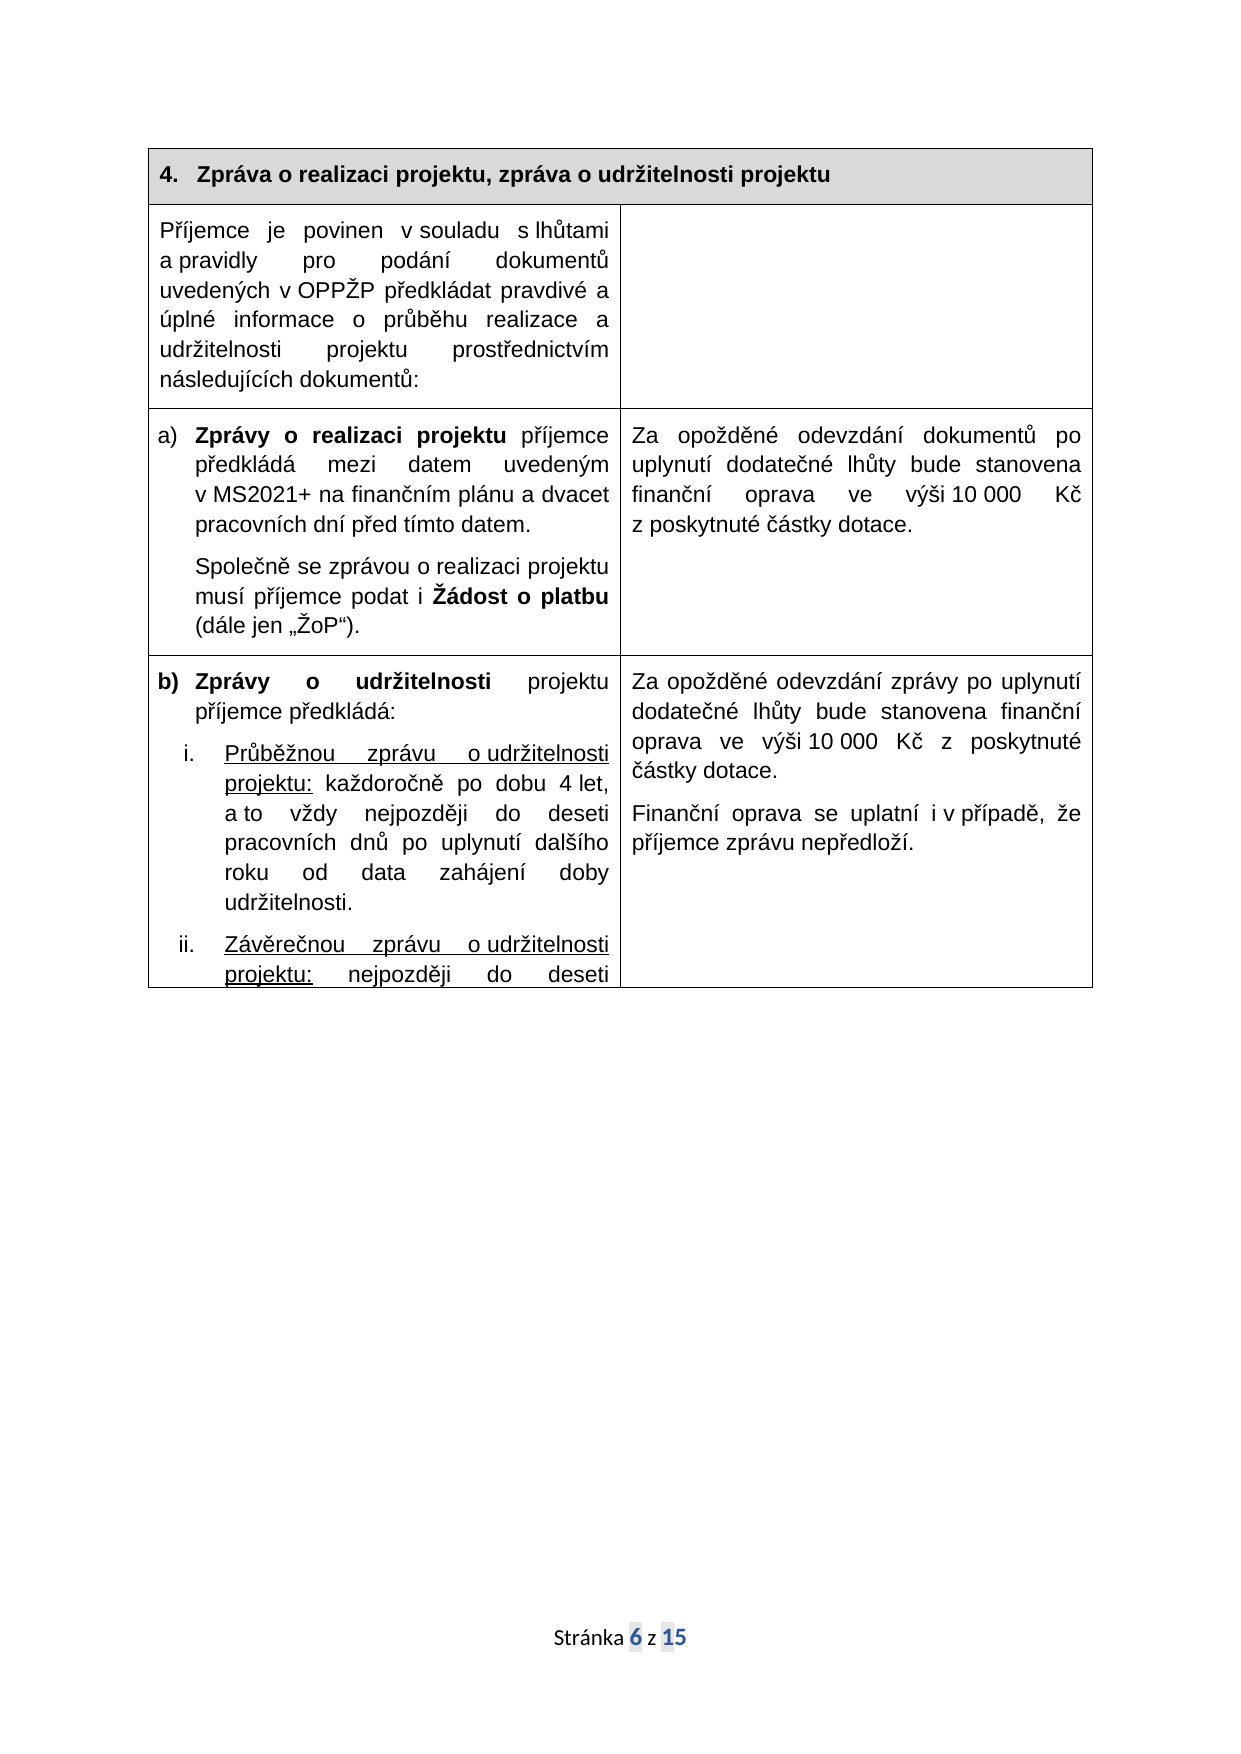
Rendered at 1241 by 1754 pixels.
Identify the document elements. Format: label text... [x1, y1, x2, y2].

table_cell Za opožděné odevzdání zprávy po uplynutí dodatečné lhůty bude stanovena finanční oprava ve výši 10 000 Kč z poskytnuté částky dotace. Finanční oprava se uplatní i v případě, že příjemce zprávu nepředloží. [621, 656, 1092, 987]
table_cell Zprávy o udržitelnosti projektu příjemce předkládá: Průběžnou zprávu o udržitelnosti projektu: každoročně po dobu 4 let, a to vždy nejpozději do deseti pracovních dnů po uplynutí dalšího roku od data zahájení doby udržitelnosti. Závěrečnou zprávu o udržitelnosti projektu: nejpozději do deseti pracovních dnů ode dne ukončení udržitelnosti projektu. [149, 656, 620, 987]
table_cell Zprávy o realizaci projektu příjemce předkládá mezi datem uvedeným v MS2021+ na finančním plánu a dvacet pracovních dní před tímto datem. Společně se zprávou o realizaci projektu musí příjemce podat i Žádost o platbu (dále jen „ŽoP“). [149, 409, 620, 655]
table_cell Zpráva o realizaci projektu, zpráva o udržitelnosti projektu [149, 149, 1092, 204]
table_cell Za opožděné odevzdání dokumentů po uplynutí dodatečné lhůty bude stanovena finanční oprava ve výši 10 000 Kč z poskytnuté částky dotace. [621, 409, 1092, 655]
table_cell [621, 205, 1092, 408]
table_cell Příjemce je povinen v souladu s lhůtami a pravidly pro podání dokumentů uvedených v OPPŽP předkládat pravdivé a úplné informace o průběhu realizace a udržitelnosti projektu prostřednictvím následujících dokumentů: [149, 205, 620, 408]
